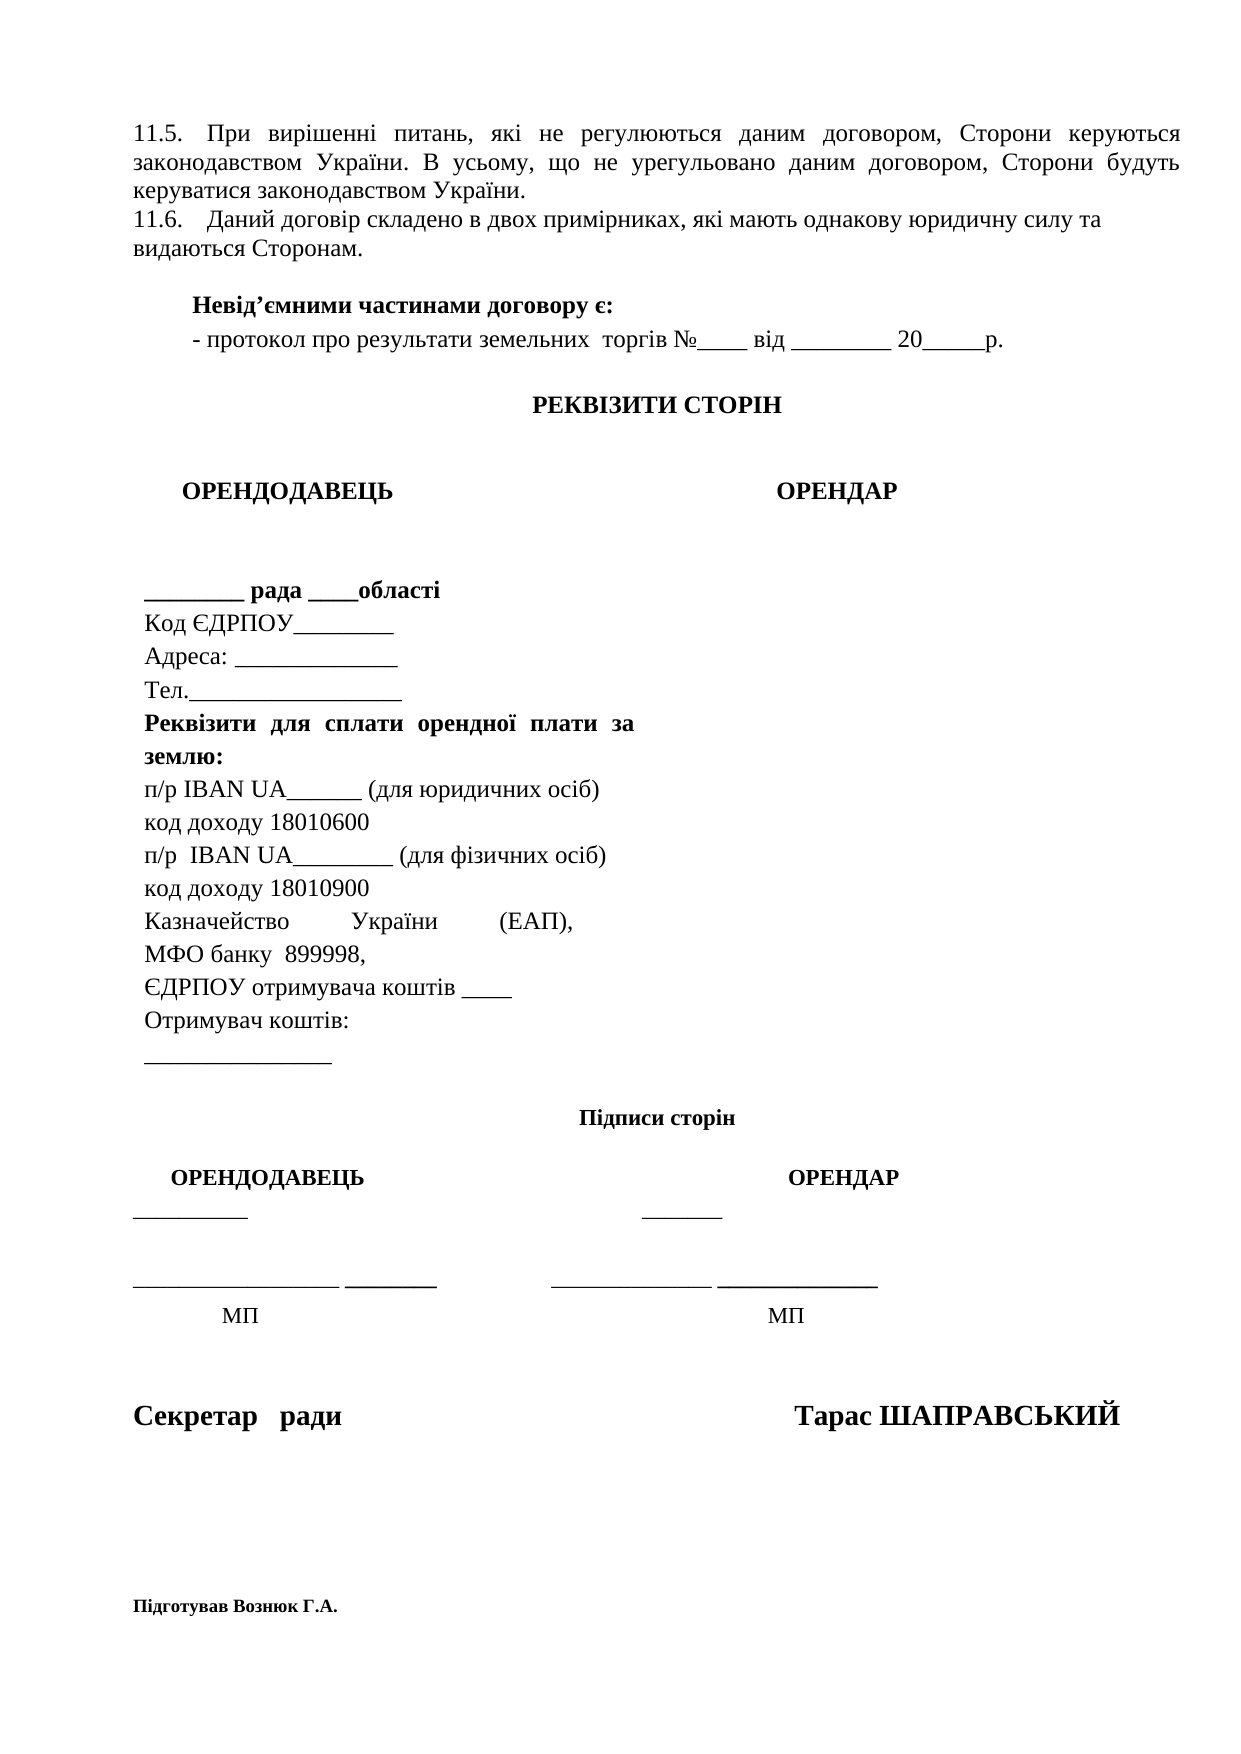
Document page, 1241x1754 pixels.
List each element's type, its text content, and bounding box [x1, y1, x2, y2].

text __________________ ________ ______________ ______________ [133, 1264, 1181, 1290]
table_header ОРЕНДАР [646, 476, 1159, 1104]
text Секретар ради Тарас ШАПРАВСЬКИЙ [133, 1398, 1181, 1432]
text Невід’ємними частинами договору є: [133, 291, 1181, 319]
text Підготував Вознюк Г.А. [133, 1594, 1181, 1616]
text РЕКВІЗИТИ СТОРІН [133, 390, 1181, 418]
list Даний договір складено в двох примірниках, які мають однакову юридичну силу та видаються Сторонам. [133, 204, 1181, 262]
text Підписи сторін [133, 1104, 1181, 1130]
table_header ОРЕНДОДАВЕЦЬ ________ рада ____області Код ЄДРПОУ________ Адреса: _____________ Тел._________________ Реквізити для сплати орендної плати за землю: п/р IBAN UA______ (для юридичних осіб) код доходу 18010600 п/р IBAN UA________ (для фізичних осіб) код доходу 18010900 Казначейство України (ЕАП), МФО банку 899998, ЄДРПОУ отримувача коштів ____ Отримувач коштів: _______________ [133, 476, 646, 1104]
text МП МП [170, 1303, 1171, 1329]
text - протокол про результати земельних торгів №____ від ________ 20_____р. [192, 324, 1181, 352]
text __________ _______ [133, 1195, 1181, 1221]
text ОРЕНДОДАВЕЦЬ ОРЕНДАР [170, 1164, 1171, 1191]
list При вирішенні питань, які не регулюються даним договором, Сторони керуються законодавством України. В усьому, що не урегульовано даним договором, Сторони будуть керуватися законодавством України. [133, 118, 1181, 204]
